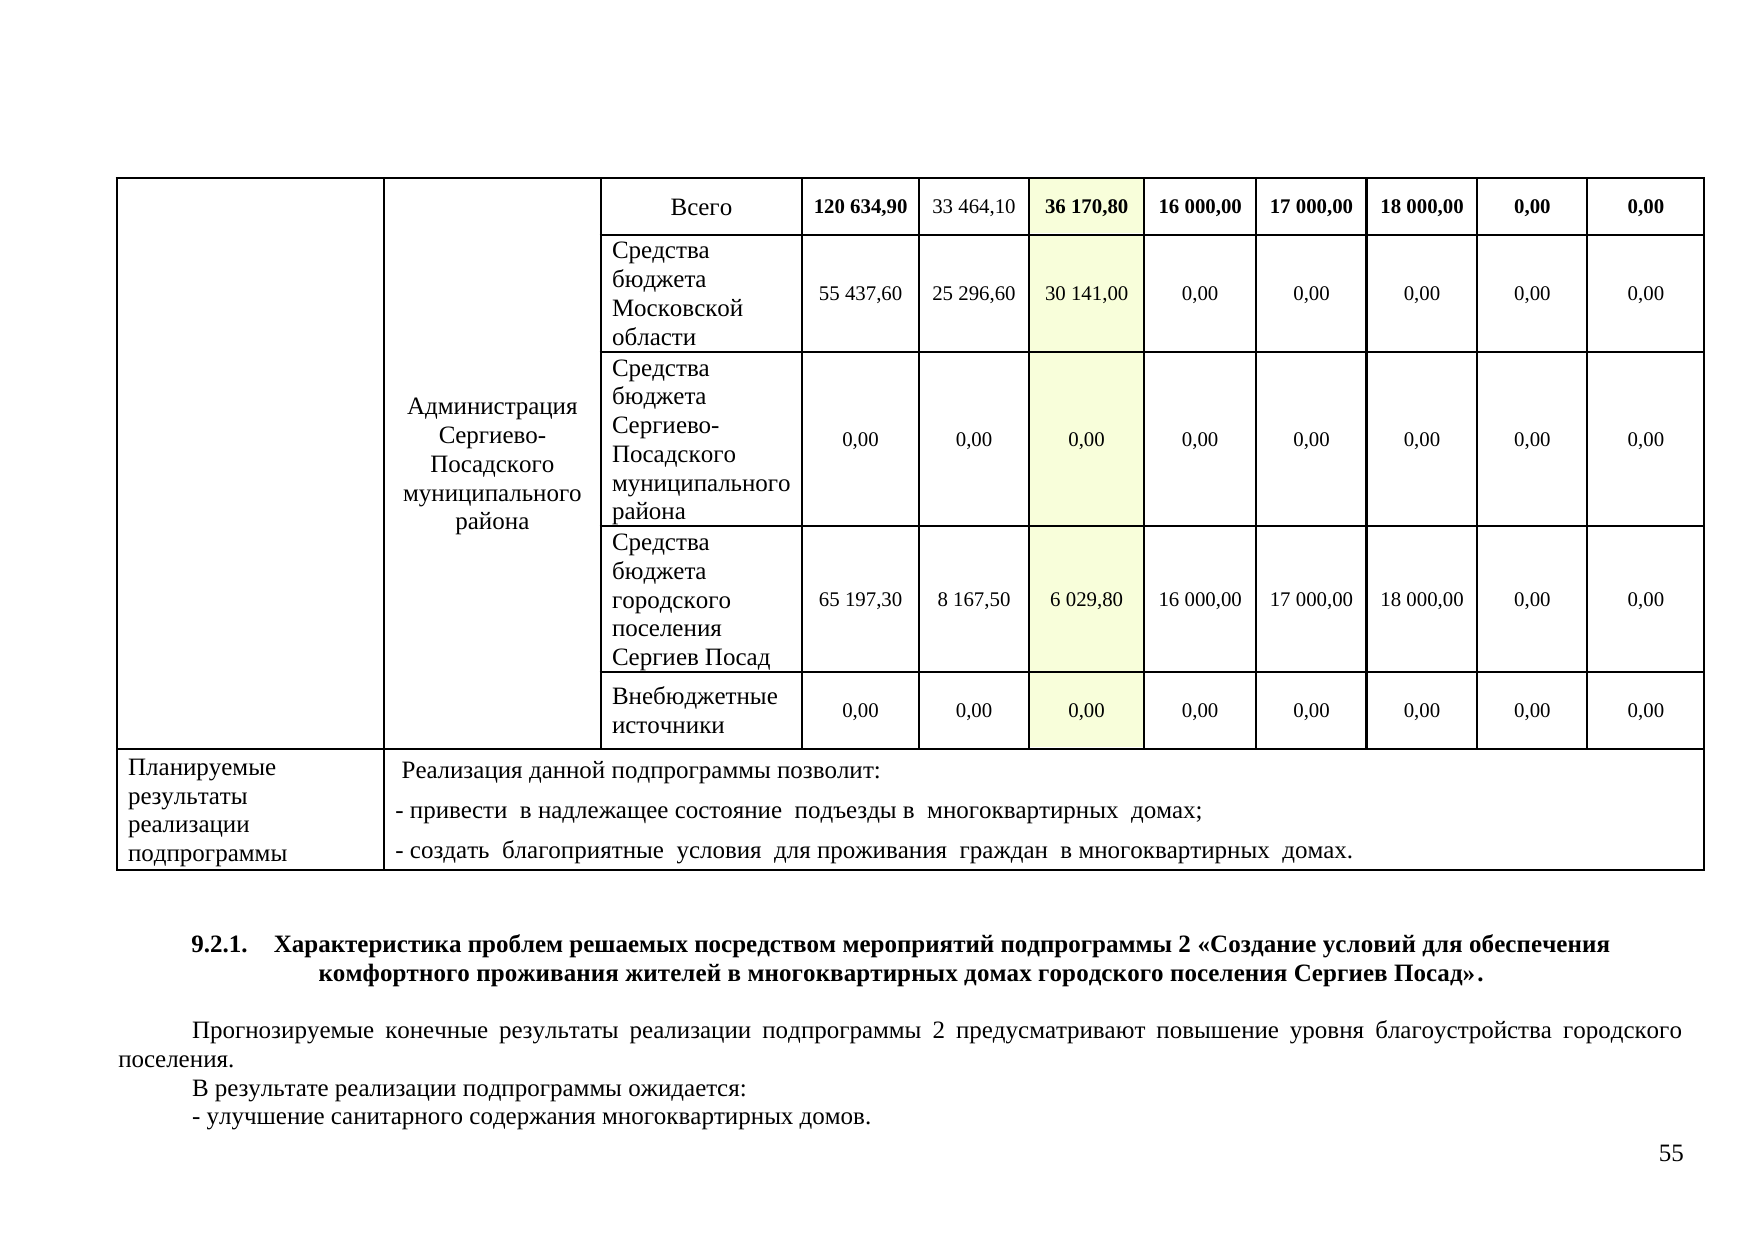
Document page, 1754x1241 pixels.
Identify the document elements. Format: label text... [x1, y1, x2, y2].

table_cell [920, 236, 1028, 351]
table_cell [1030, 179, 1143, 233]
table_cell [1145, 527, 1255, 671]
text Прогнозируемые конечные результаты реализации подпрограммы 2 предусматривают повышение уровня благоустройства городского поселения. [118, 1015, 1683, 1073]
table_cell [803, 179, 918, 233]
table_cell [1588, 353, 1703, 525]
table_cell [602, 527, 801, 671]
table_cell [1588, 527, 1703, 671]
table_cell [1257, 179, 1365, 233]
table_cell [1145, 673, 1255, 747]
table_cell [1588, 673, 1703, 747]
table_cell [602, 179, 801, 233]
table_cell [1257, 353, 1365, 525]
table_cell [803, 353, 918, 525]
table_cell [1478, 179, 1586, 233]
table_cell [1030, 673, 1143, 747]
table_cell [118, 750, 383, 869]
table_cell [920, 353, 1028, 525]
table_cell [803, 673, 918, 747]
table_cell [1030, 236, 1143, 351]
text В результате реализации подпрограммы ожидается: [118, 1073, 1683, 1101]
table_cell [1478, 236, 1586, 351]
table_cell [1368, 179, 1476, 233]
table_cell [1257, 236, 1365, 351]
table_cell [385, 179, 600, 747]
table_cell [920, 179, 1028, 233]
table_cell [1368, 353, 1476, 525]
list Характеристика проблем решаемых посредством мероприятий подпрограммы 2 «Создание условий для обеспечения комфортного проживания жителей в многоквартирных домах городского поселения Сергиев Посад». [118, 929, 1683, 986]
text - улучшение санитарного содержания многоквартирных домов. [118, 1101, 1683, 1130]
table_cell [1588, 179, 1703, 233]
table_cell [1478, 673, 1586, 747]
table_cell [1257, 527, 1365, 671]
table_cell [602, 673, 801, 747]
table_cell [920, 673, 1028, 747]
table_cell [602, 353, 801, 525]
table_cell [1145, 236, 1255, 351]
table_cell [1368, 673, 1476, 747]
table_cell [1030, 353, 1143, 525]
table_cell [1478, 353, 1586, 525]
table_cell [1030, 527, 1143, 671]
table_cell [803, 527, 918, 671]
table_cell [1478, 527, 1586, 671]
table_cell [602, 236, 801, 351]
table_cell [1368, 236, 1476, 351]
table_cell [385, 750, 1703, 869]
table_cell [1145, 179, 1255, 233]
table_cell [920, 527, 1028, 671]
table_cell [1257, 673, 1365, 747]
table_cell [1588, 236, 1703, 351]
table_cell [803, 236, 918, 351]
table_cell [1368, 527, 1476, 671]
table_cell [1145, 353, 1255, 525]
